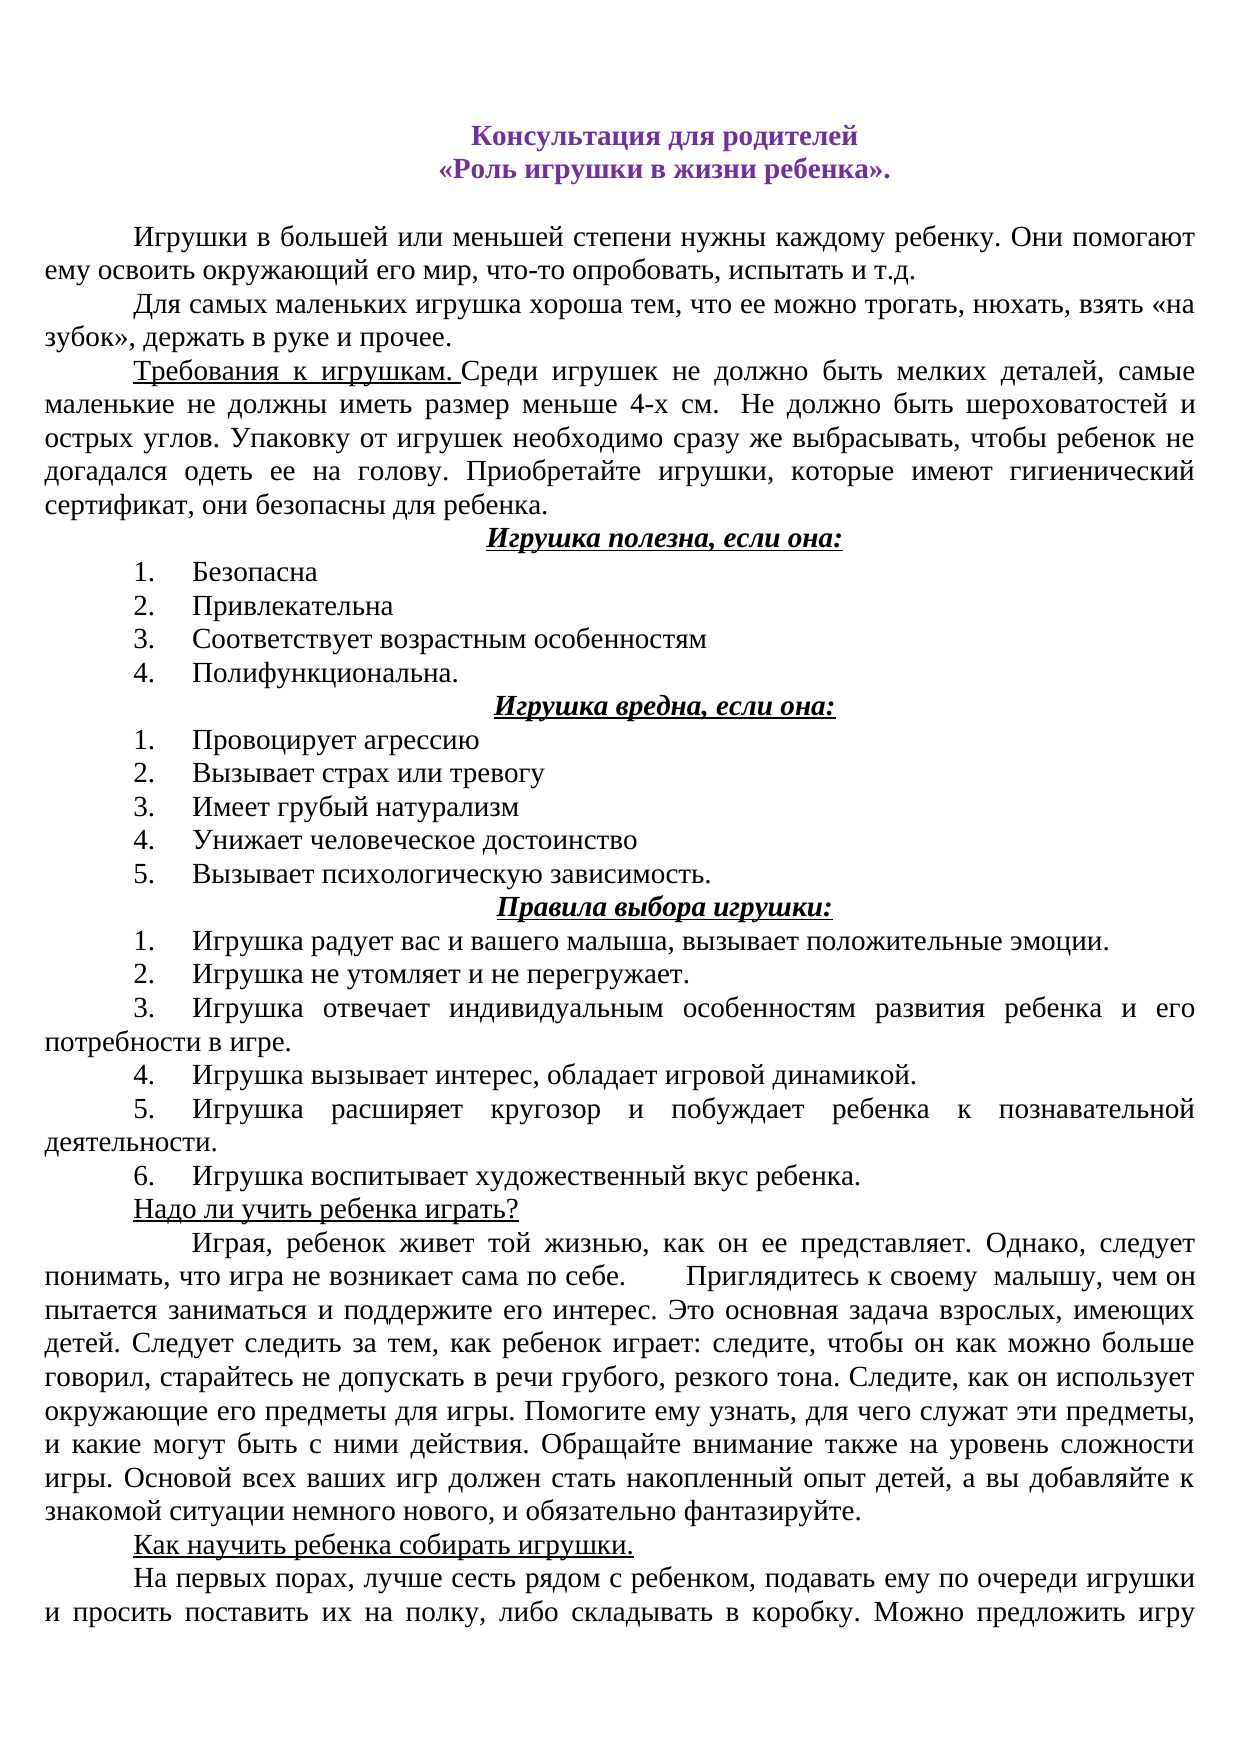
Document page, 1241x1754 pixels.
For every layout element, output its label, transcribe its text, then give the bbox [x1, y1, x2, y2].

text Надо ли учить ребенка играть? [44, 1191, 1196, 1225]
list Игрушка радует вас и вашего малыша, вызывает положительные эмоции. [44, 923, 1196, 957]
list Игрушка расширяет кругозор и побуждает ребенка к познавательной деятельности. [44, 1091, 1196, 1158]
list Безопасна [44, 554, 1196, 588]
list Игрушка отвечает индивидуальным особенностям развития ребенка и его потребности в игре. [44, 990, 1196, 1057]
list Привлекательна [44, 588, 1196, 621]
text Правила выбора игрушки: [44, 889, 1196, 923]
text Консультация для родителей [44, 118, 1196, 152]
list Унижает человеческое достоинство [44, 822, 1196, 856]
list Полифункциональна. [44, 655, 1196, 688]
list Игрушка воспитывает художественный вкус ребенка. [44, 1158, 1196, 1191]
text «Роль игрушки в жизни ребенка». [44, 152, 1196, 185]
text Требования к игрушкам. Среди игрушек не должно быть мелких деталей, самые маленькие не должны иметь размер меньше 4-х см. Не должно быть шероховатостей и острых углов. Упаковку от игрушек необходимо сразу же выбрасывать, чтобы ребенок не догадался одеть ее на голову. Приобретайте игрушки, которые имеют гигиенический сертификат, они безопасны для ребенка. [44, 353, 1196, 521]
list Соответствует возрастным особенностям [44, 621, 1196, 655]
list Игрушка не утомляет и не перегружает. [44, 957, 1196, 990]
text Игрушки в большей или меньшей степени нужны каждому ребенку. Они помогают ему освоить окружающий его мир, что-то опробовать, испытать и т.д. [44, 219, 1196, 286]
text Как научить ребенка собирать игрушки. [44, 1527, 1196, 1560]
list Вызывает психологическую зависимость. [44, 856, 1196, 889]
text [44, 1560, 1196, 1627]
text Играя, ребенок живет той жизнью, как он ее представляет. Однако, следует понимать, что игра не возникает сама по себе. Приглядитесь к своему малышу, чем он пытается заниматься и поддержите его интерес. Это основная задача взрослых, имеющих детей. Следует следить за тем, как ребенок играет: следите, чтобы он как можно больше говорил, старайтесь не допускать в речи грубого, резкого тона. Следите, как он использует окружающие его предметы для игры. Помогите ему узнать, для чего служат эти предметы, и какие могут быть с ними действия. Обращайте внимание также на уровень сложности игры. Основой всех ваших игр должен стать накопленный опыт детей, а вы добавляйте к знакомой ситуации немного нового, и обязательно фантазируйте. [44, 1225, 1196, 1527]
list Игрушка вызывает интерес, обладает игровой динамикой. [44, 1057, 1196, 1091]
text Игрушка вредна, если она: [44, 688, 1196, 722]
list Вызывает страх или тревогу [44, 755, 1196, 789]
list Провоцирует агрессию [44, 722, 1196, 755]
text Для самых маленьких игрушка хороша тем, что ее можно трогать, нюхать, взять «на зубок», держать в руке и прочее. [44, 286, 1196, 353]
text Игрушка полезна, если она: [44, 521, 1196, 554]
list Имеет грубый натурализм [44, 789, 1196, 822]
